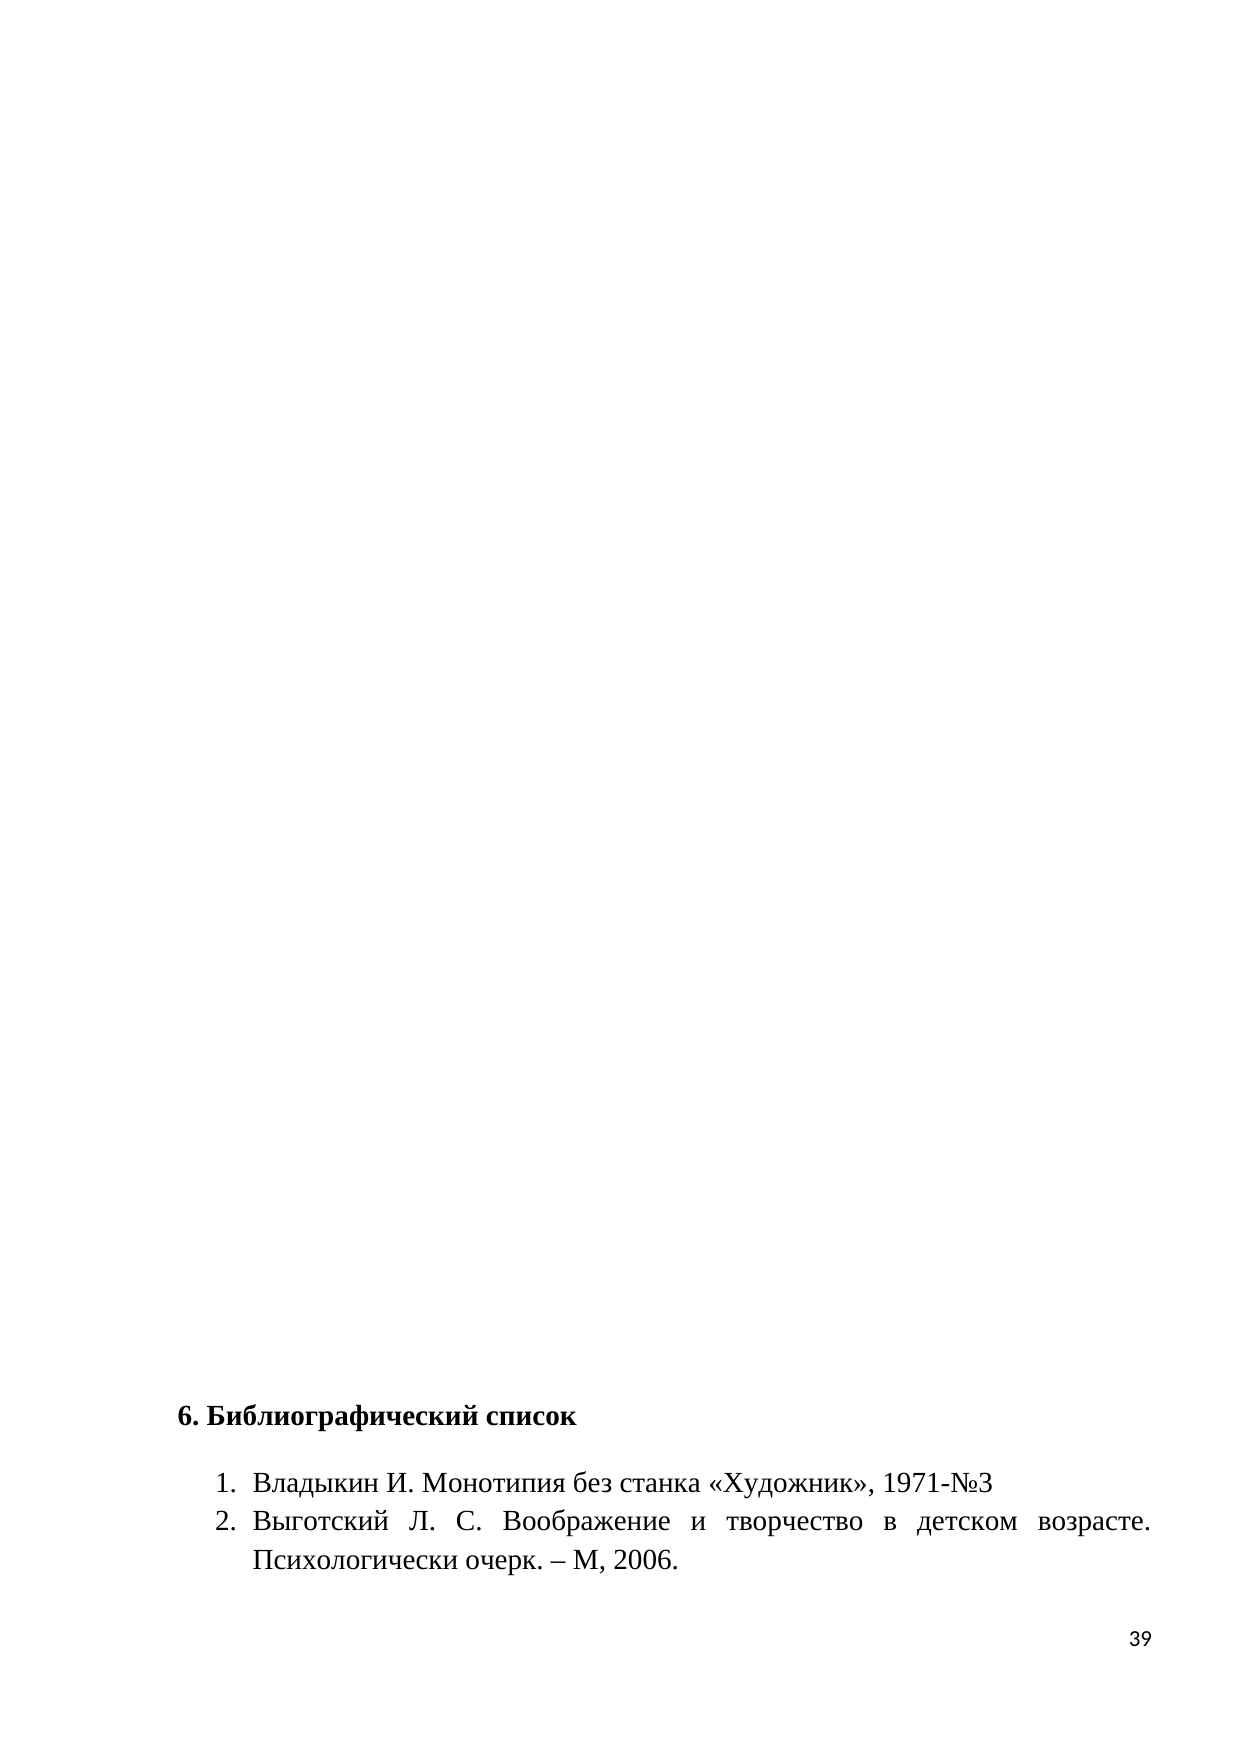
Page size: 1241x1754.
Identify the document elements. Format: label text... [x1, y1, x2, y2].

list Выготский Л. С. Воображение и творчество в детском возрасте. Психологически очерк. – М, 2006. [215, 1503, 1152, 1575]
list Владыкин И. Монотипия без станка «Художник», 1971-№3 [215, 1465, 1152, 1498]
text 6. Библиографический список [177, 1398, 1152, 1431]
